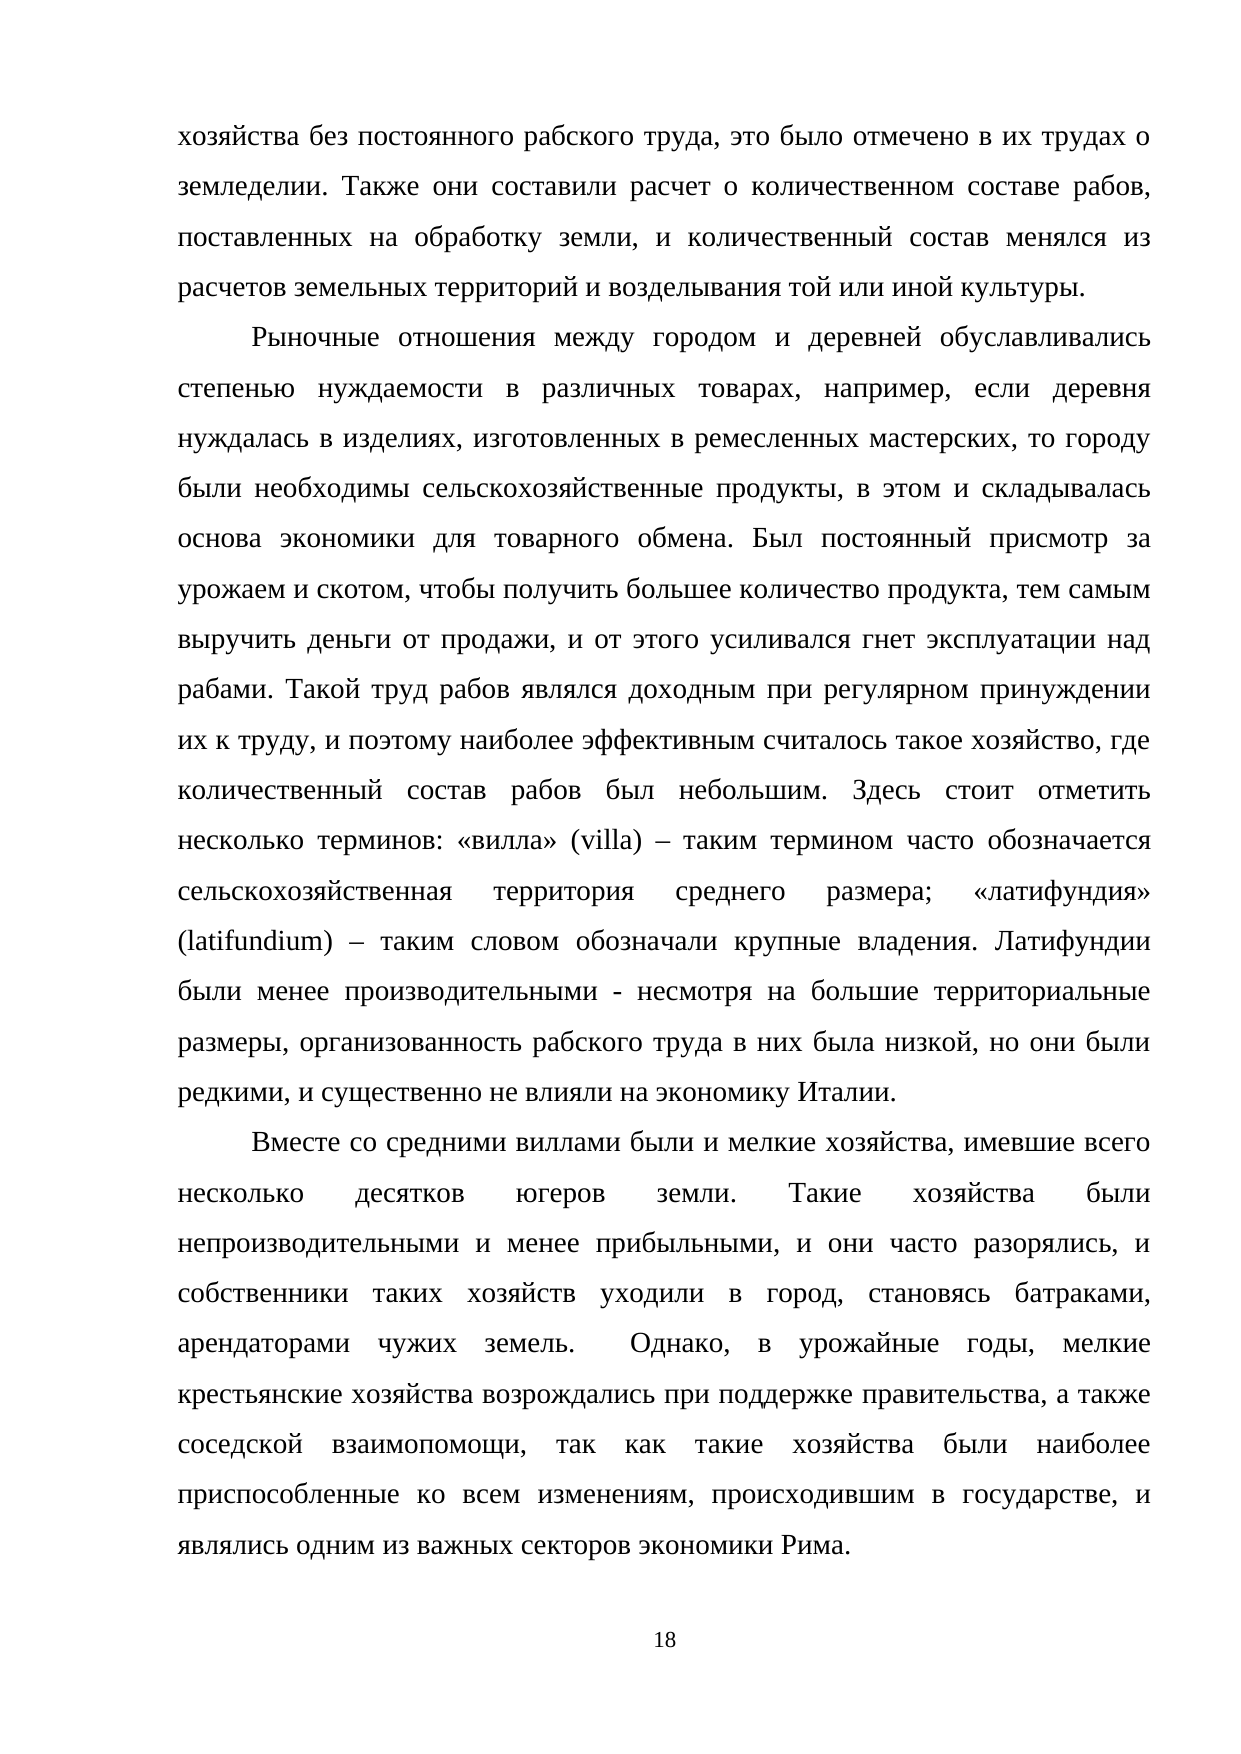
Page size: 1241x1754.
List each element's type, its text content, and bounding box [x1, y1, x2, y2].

text Вместе со средними виллами были и мелкие хозяйства, имевшие всего несколько десятков югеров земли. Такие хозяйства были непроизводительными и менее прибыльными, и они часто разорялись, и собственники таких хозяйств уходили в город, становясь батраками, арендаторами чужих земель. Однако, в урожайные годы, мелкие крестьянские хозяйства возрождались при поддержке правительства, а также соседской взаимопомощи, так как такие хозяйства были наиболее приспособленные ко всем изменениям, происходившим в государстве, и являлись одним из важных секторов экономики Рима. [177, 1124, 1152, 1560]
text Рыночные отношения между городом и деревней обуславливались степенью нуждаемости в различных товарах, например, если деревня нуждалась в изделиях, изготовленных в ремесленных мастерских, то городу были необходимы сельскохозяйственные продукты, в этом и складывалась основа экономики для товарного обмена. Был постоянный присмотр за урожаем и скотом, чтобы получить большее количество продукта, тем самым выручить деньги от продажи, и от этого усиливался гнет эксплуатации над рабами. Такой труд рабов являлся доходным при регулярном принуждении их к труду, и поэтому наиболее эффективным считалось такое хозяйство, где количественный состав рабов был небольшим. Здесь стоит отметить несколько терминов: «вилла» (villa) – таким термином часто обозначается сельскохозяйственная территория среднего размера; «латифундия» (latifundium) – таким словом обозначали крупные владения. Латифундии были менее производительными - несмотря на большие территориальные размеры, организованность рабского труда в них была низкой, но они были редкими, и существенно не влияли на экономику Италии. [177, 319, 1152, 1108]
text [177, 118, 1152, 303]
